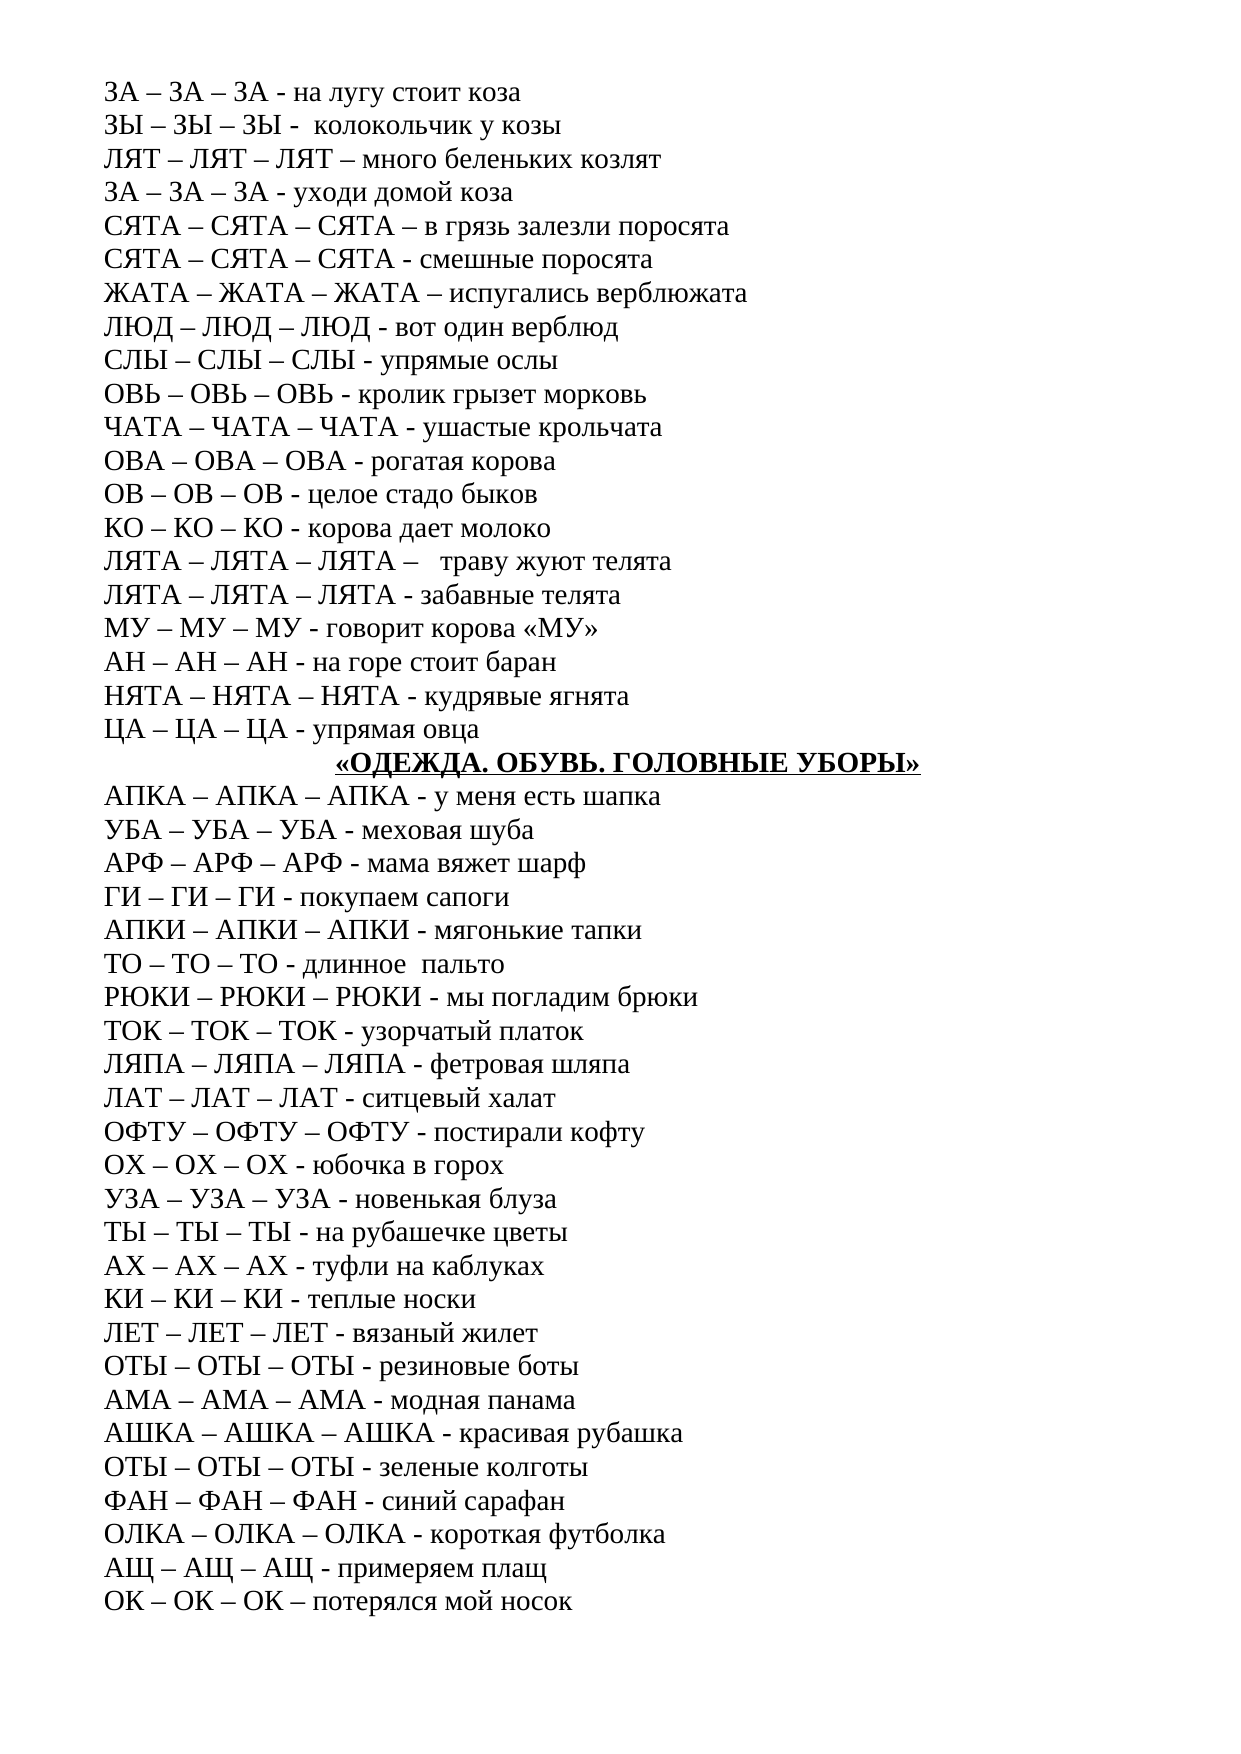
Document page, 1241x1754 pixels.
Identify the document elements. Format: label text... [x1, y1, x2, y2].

text ТЫ – ТЫ – ТЫ - на рубашечке цветы [103, 1214, 1152, 1248]
text ОФТУ – ОФТУ – ОФТУ - постирали кофту [103, 1114, 1152, 1147]
text МУ – МУ – МУ - говорит корова «МУ» [103, 611, 1152, 644]
text ОВЬ – ОВЬ – ОВЬ - кролик грызет морковь [103, 376, 1152, 409]
text ЖАТА – ЖАТА – ЖАТА – испугались верблюжата [103, 275, 1152, 309]
text АПКА – АПКА – АПКА - у меня есть шапка [103, 778, 1152, 812]
text ЗЫ – ЗЫ – ЗЫ - колокольчик у козы [103, 107, 1152, 141]
text АХ – АХ – АХ - туфли на каблуках [103, 1248, 1152, 1281]
text ФАН – ФАН – ФАН - синий сарафан [103, 1483, 1152, 1516]
text УБА – УБА – УБА - меховая шуба [103, 812, 1152, 845]
text ОЛКА – ОЛКА – ОЛКА - короткая футболка [103, 1516, 1152, 1550]
text ЗА – ЗА – ЗА - уходи домой коза [103, 174, 1152, 208]
text ОТЫ – ОТЫ – ОТЫ - резиновые боты [103, 1348, 1152, 1382]
text ЛАТ – ЛАТ – ЛАТ - ситцевый халат [103, 1080, 1152, 1114]
text ОК – ОК – ОК – потерялся мой носок [103, 1583, 1152, 1617]
text СЯТА – СЯТА – СЯТА – в грязь залезли поросята [103, 208, 1152, 242]
text АШКА – АШКА – АШКА - красивая рубашка [103, 1416, 1152, 1449]
text ЛЯТ – ЛЯТ – ЛЯТ – много беленьких козлят [103, 141, 1152, 174]
text РЮКИ – РЮКИ – РЮКИ - мы погладим брюки [103, 979, 1152, 1013]
text АПКИ – АПКИ – АПКИ - мягонькие тапки [103, 912, 1152, 946]
text ЦА – ЦА – ЦА - упрямая овца [103, 711, 1152, 745]
text ГИ – ГИ – ГИ - покупаем сапоги [103, 879, 1152, 912]
text АЩ – АЩ – АЩ - примеряем плащ [103, 1550, 1152, 1583]
text ЛЕТ – ЛЕТ – ЛЕТ - вязаный жилет [103, 1315, 1152, 1348]
text СЛЫ – СЛЫ – СЛЫ - упрямые ослы [103, 342, 1152, 376]
text ОВ – ОВ – ОВ - целое стадо быков [103, 476, 1152, 510]
text СЯТА – СЯТА – СЯТА - смешные поросята [103, 242, 1152, 275]
text КО – КО – КО - корова дает молоко [103, 510, 1152, 543]
text ЛЯПА – ЛЯПА – ЛЯПА - фетровая шляпа [103, 1047, 1152, 1080]
text ЧАТА – ЧАТА – ЧАТА - ушастые крольчата [103, 409, 1152, 443]
text ЛЮД – ЛЮД – ЛЮД - вот один верблюд [103, 309, 1152, 342]
text «ОДЕЖДА. ОБУВЬ. ГОЛОВНЫЕ УБОРЫ» [103, 745, 1152, 778]
text ЛЯТА – ЛЯТА – ЛЯТА - забавные телята [103, 577, 1152, 611]
text ЛЯТА – ЛЯТА – ЛЯТА – траву жуют телята [103, 543, 1152, 577]
text ОХ – ОХ – ОХ - юбочка в горох [103, 1147, 1152, 1181]
text КИ – КИ – КИ - теплые носки [103, 1281, 1152, 1315]
text НЯТА – НЯТА – НЯТА - кудрявые ягнята [103, 678, 1152, 711]
text АМА – АМА – АМА - модная панама [103, 1382, 1152, 1416]
text ОВА – ОВА – ОВА - рогатая корова [103, 443, 1152, 476]
text ЗА – ЗА – ЗА - на лугу стоит коза [103, 74, 1152, 107]
text АРФ – АРФ – АРФ - мама вяжет шарф [103, 845, 1152, 879]
text ТО – ТО – ТО - длинное пальто [103, 946, 1152, 979]
text ОТЫ – ОТЫ – ОТЫ - зеленые колготы [103, 1449, 1152, 1483]
text ТОК – ТОК – ТОК - узорчатый платок [103, 1013, 1152, 1047]
text АН – АН – АН - на горе стоит баран [103, 644, 1152, 678]
text УЗА – УЗА – УЗА - новенькая блуза [103, 1181, 1152, 1214]
